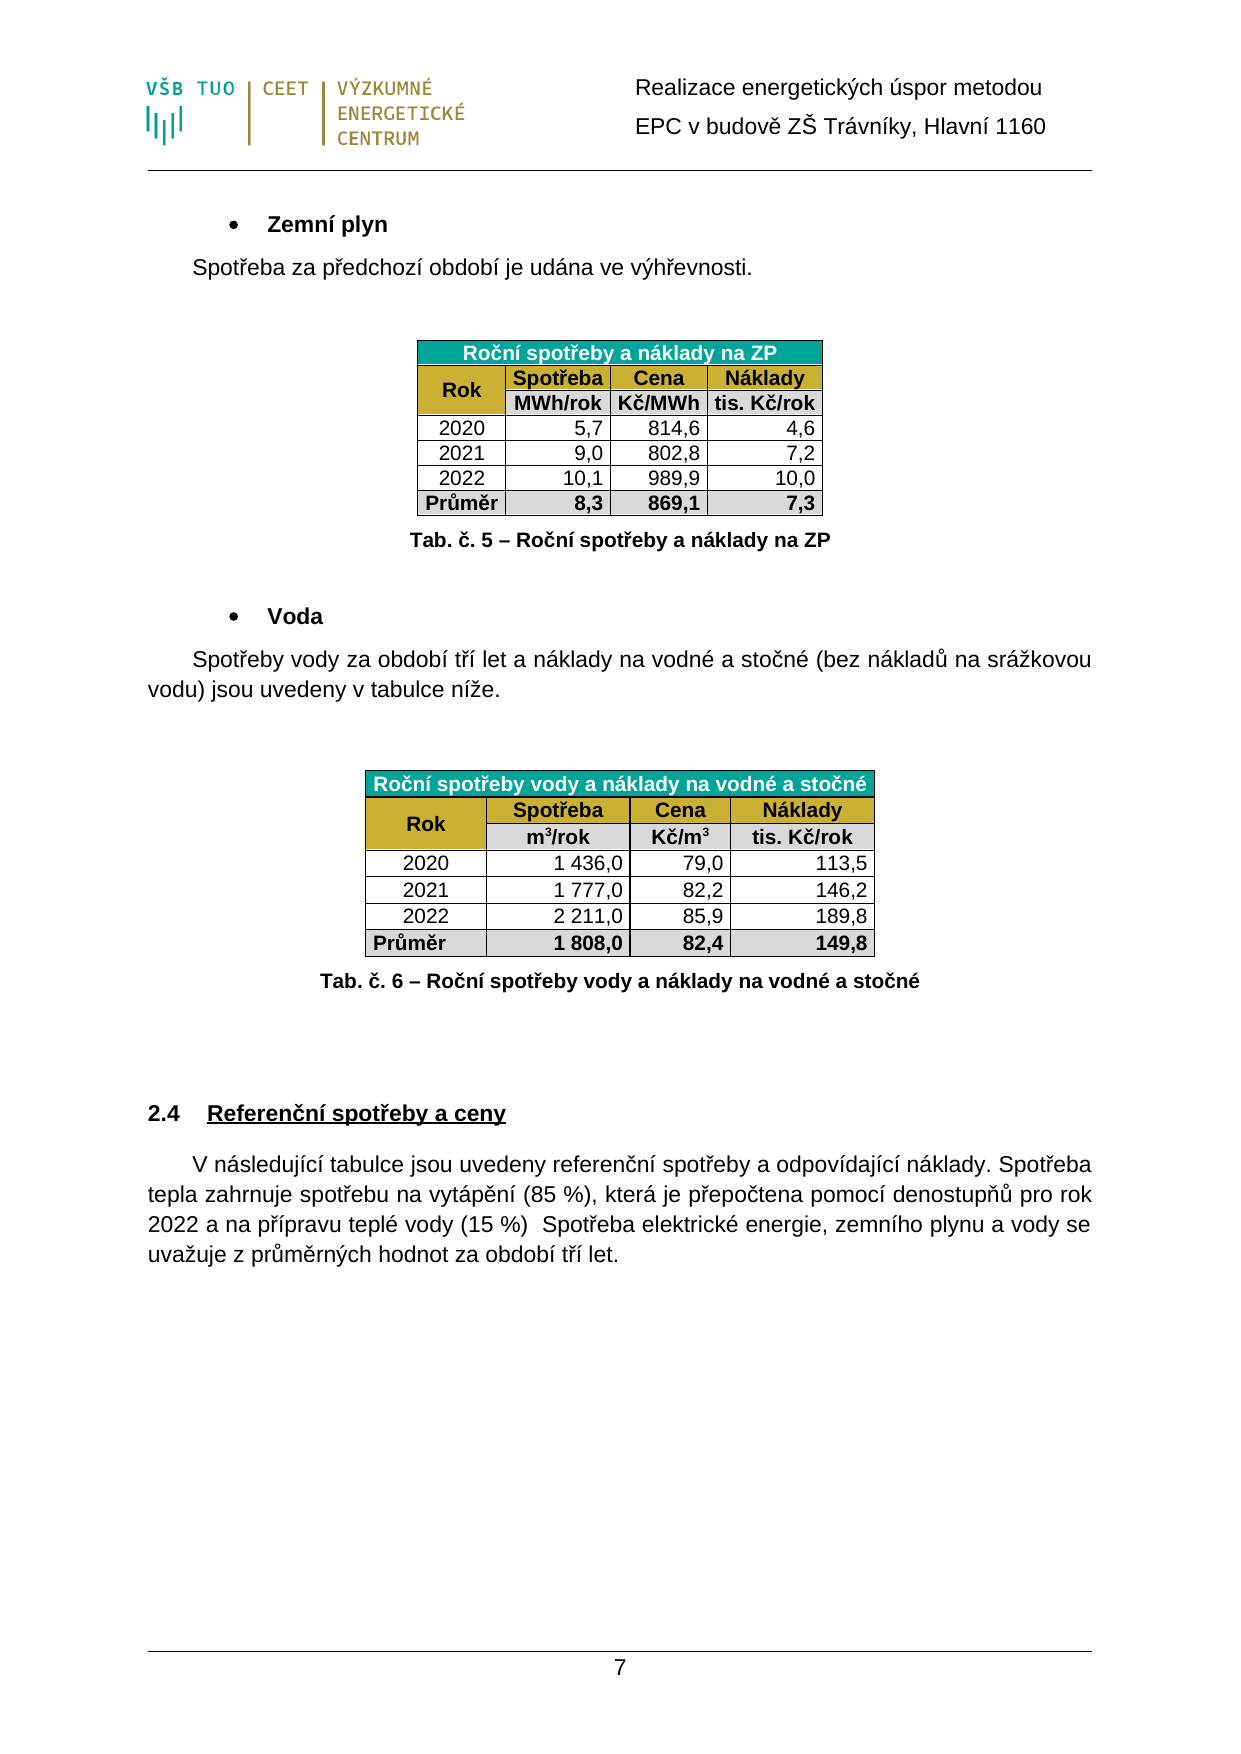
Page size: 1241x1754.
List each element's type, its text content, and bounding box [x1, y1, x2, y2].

text Tab. č. 6 – Roční spotřeby vody a náklady na vodné a stočné [148, 969, 1092, 993]
table_header Roční spotřeby a náklady na ZP [418, 341, 822, 364]
table_cell 149,8 [731, 930, 874, 956]
table_cell 9,0 [506, 441, 610, 464]
table_cell 79,0 [631, 851, 730, 876]
table_cell 2022 [366, 904, 486, 929]
table_cell 2021 [366, 877, 486, 903]
text Spotřeby vody za období tří let a náklady na vodné a stočné (bez nákladů na srážkovou vodu) jsou uvedeny v tabulce níže. [148, 646, 1092, 702]
table_cell Kč/MWh [611, 391, 707, 414]
text Spotřeba za předchozí období je udána ve výhřevnosti. [148, 254, 1092, 281]
table_cell 7,3 [708, 491, 822, 514]
table_cell Spotřeba [487, 798, 629, 823]
table_cell 5,7 [506, 416, 610, 439]
table_cell 4,6 [708, 416, 822, 439]
table_header Roční spotřeby vody a náklady na vodné a stočné [366, 771, 874, 796]
table_cell tis. Kč/rok [708, 391, 822, 414]
table_cell 2 211,0 [487, 904, 629, 929]
table_cell 85,9 [631, 904, 730, 929]
picture [128, 73, 489, 163]
table_cell Průměr [418, 491, 505, 514]
text Tab. č. 5 – Roční spotřeby a náklady na ZP [148, 528, 1092, 552]
table_cell 869,1 [611, 491, 707, 514]
text V následující tabulce jsou uvedeny referenční spotřeby a odpovídající náklady. Spotřeba tepla zahrnuje spotřebu na vytápění (85 %), která je přepočtena pomocí denostupňů pro rok 2022 a na přípravu teplé vody (15 %) Spotřeba elektrické energie, zemního plynu a vody se uvažuje z průměrných hodnot za období tří let. [148, 1151, 1092, 1267]
table_cell 2020 [366, 851, 486, 876]
table_cell 2022 [418, 466, 505, 489]
table_cell Cena [631, 798, 730, 823]
table_cell Spotřeba [506, 366, 610, 389]
table_cell 1 436,0 [487, 851, 629, 876]
table_cell MWh/rok [506, 391, 610, 414]
table_cell Náklady [708, 366, 822, 389]
text Referenční spotřeby a ceny [148, 1099, 1092, 1126]
table_cell 10,1 [506, 466, 610, 489]
table_cell 113,5 [731, 851, 874, 876]
table_cell 1 777,0 [487, 877, 629, 903]
table_cell 2020 [418, 416, 505, 439]
table_cell 8,3 [506, 491, 610, 514]
table_cell 10,0 [708, 466, 822, 489]
table_cell 989,9 [611, 466, 707, 489]
table_cell 82,4 [631, 930, 730, 956]
table_cell 146,2 [731, 877, 874, 903]
table_cell 802,8 [611, 441, 707, 464]
table_cell Náklady [731, 798, 874, 823]
table_cell Cena [611, 366, 707, 389]
table_cell Kč/m3 [631, 824, 730, 849]
table_cell 814,6 [611, 416, 707, 439]
table_cell 1 808,0 [487, 930, 629, 956]
table_cell Rok [418, 366, 505, 414]
table_cell Průměr [366, 930, 486, 956]
table_cell 2021 [418, 441, 505, 464]
list Zemní plyn [229, 211, 1092, 238]
table_cell 189,8 [731, 904, 874, 929]
table_cell 7,2 [708, 441, 822, 464]
table_cell Rok [366, 798, 486, 849]
table_cell m3/rok [487, 824, 629, 849]
table_cell 82,2 [631, 877, 730, 903]
table_cell tis. Kč/rok [731, 824, 874, 849]
list Voda [229, 603, 1092, 629]
